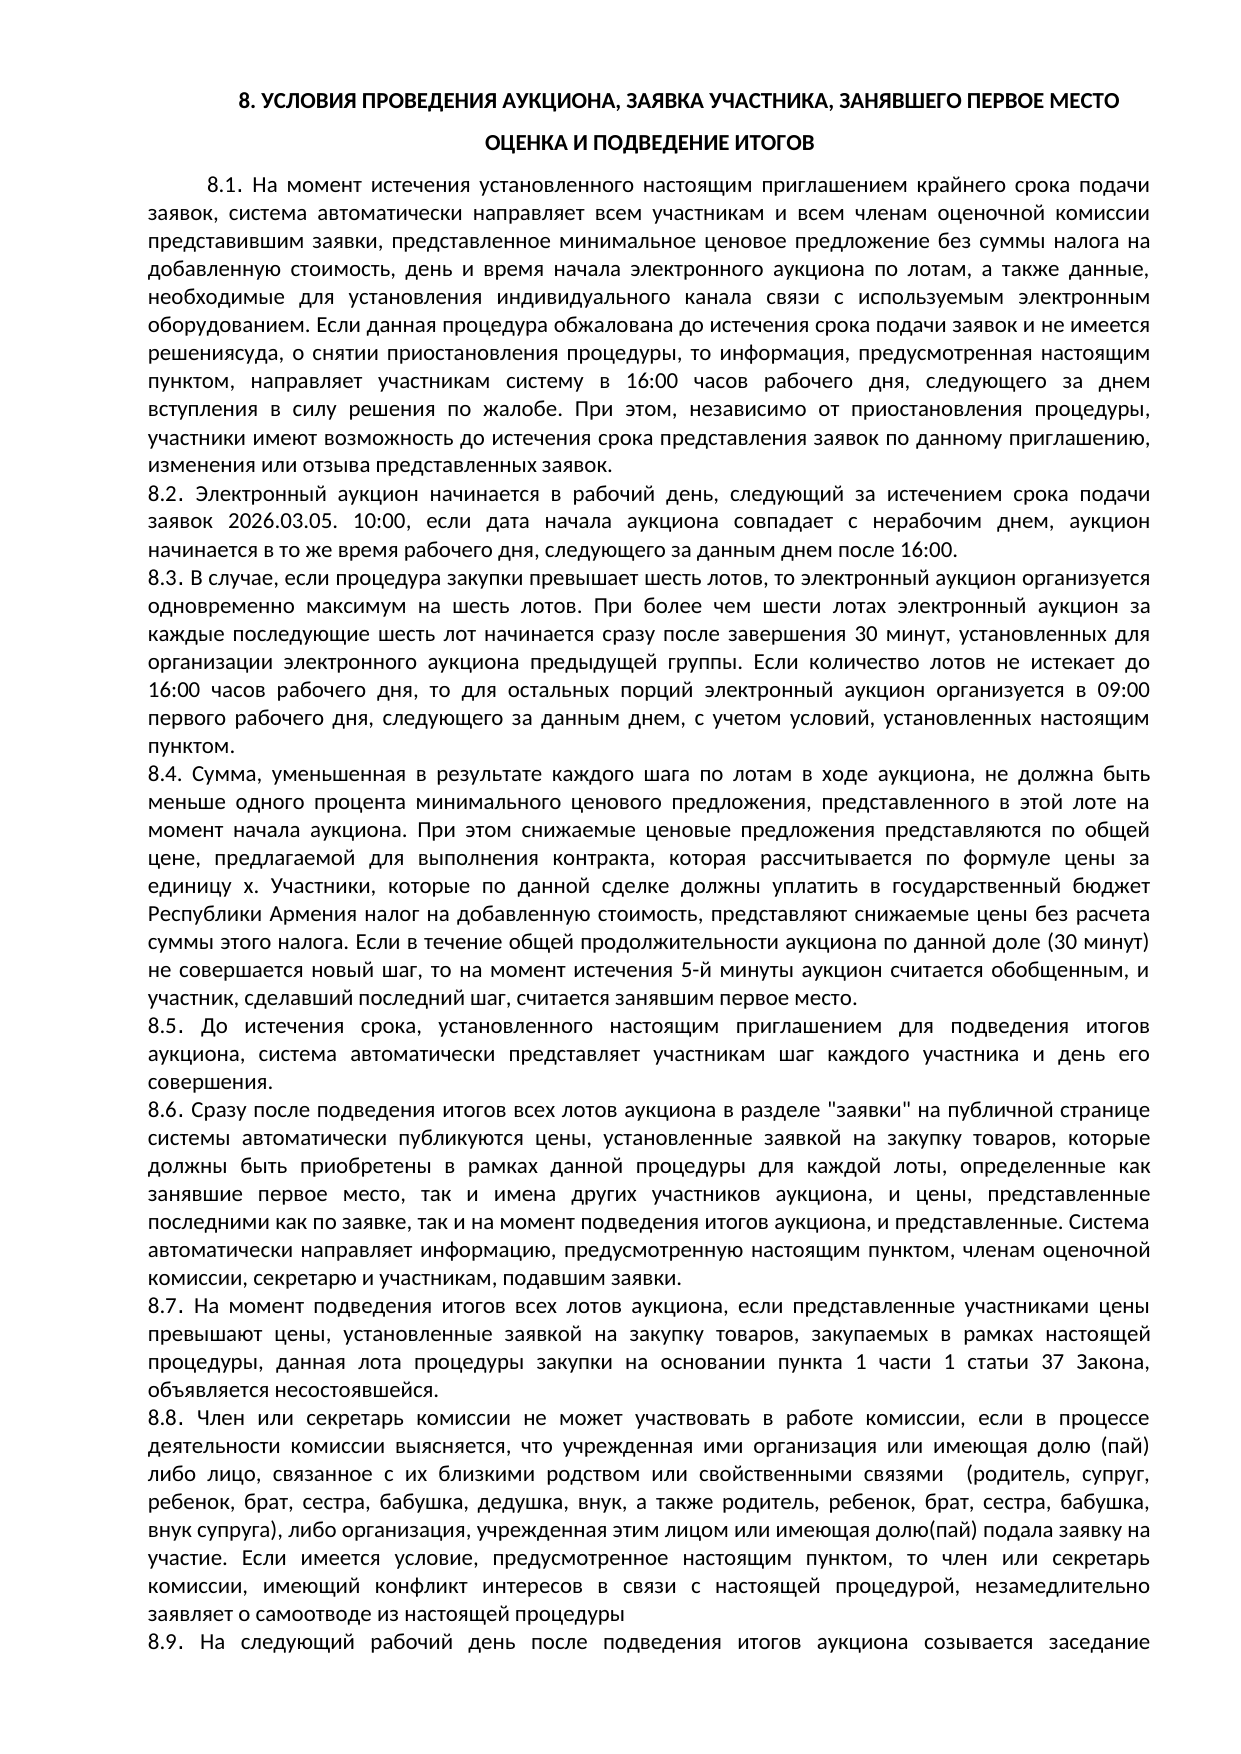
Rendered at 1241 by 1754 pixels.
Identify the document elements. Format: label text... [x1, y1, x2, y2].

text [148, 1627, 1152, 1656]
text 8.6․ Сразу после подведения итогов всех лотов аукциона в разделе "заявки" на публичной странице системы автоматически публикуются цены, установленные заявкой на закупку товаров, которые должны быть приобретены в рамках данной процедуры для каждой лоты, определенные как занявшие первое место, так и имена других участников аукциона, и цены, представленные последними как по заявке, так и на момент подведения итогов аукциона, и представленные. Система автоматически направляет информацию, предусмотренную настоящим пунктом, членам оценочной комиссии, секретарю и участникам, подавшим заявки. [148, 1095, 1152, 1291]
text 8.4. Сумма, уменьшенная в результате каждого шага по лотам в ходе аукциона, не должна быть меньше одного процента минимального ценового предложения, представленного в этой лоте на момент начала аукциона. При этом снижаемые ценовые предложения представляются по общей цене, предлагаемой для выполнения контракта, которая рассчитывается по формуле цены за единицу x. Участники, которые по данной сделке должны уплатить в государственный бюджет Республики Армения налог на добавленную стоимость, представляют снижаемые цены без расчета суммы этого налога. Если в течение общей продолжительности аукциона по данной доле (30 минут) не совершается новый шаг, то на момент истечения 5-й минуты аукцион считается обобщенным, и участник, сделавший последний шаг, считается занявшим первое место. [148, 759, 1152, 1011]
text 8.3․ В случае, если процедура закупки превышает шесть лотов, то электронный аукцион организуется одновременно максимум на шесть лотов. При более чем шести лотах электронный аукцион за каждые последующие шесть лот начинается сразу после завершения 30 минут, установленных для организации электронного аукциона предыдущей группы. Если количество лотов не истекает до 16:00 часов рабочего дня, то для остальных порций электронный аукцион организуется в 09:00 первого рабочего дня, следующего за данным днем, с учетом условий, установленных настоящим пунктом. [148, 563, 1152, 759]
text 8.2․ Электронный аукцион начинается в рабочий день, следующий за истечением срока подачи заявок 2026.03.05. 10:00 , если дата начала аукциона совпадает с нерабочим днем, аукцион начинается в то же время рабочего дня, следующего за данным днем после 16:00. [148, 479, 1152, 563]
text 8. УСЛОВИЯ ПРОВЕДЕНИЯ АУКЦИОНА, ЗАЯВКА УЧАСТНИКА, ЗАНЯВШЕГО ПЕРВОЕ МЕСТО ОЦЕНКА И ПОДВЕДЕНИЕ ИТОГОВ [148, 86, 1152, 156]
text 8.1․ На момент истечения установленного настоящим приглашением крайнего срока подачи заявок, система автоматически направляет всем участникам и всем членам оценочной комиссии представившим заявки, представленное минимальное ценовое предложение без суммы налога на добавленную стоимость, день и время начала электронного аукциона по лотам, а также данные, необходимые для установления индивидуального канала связи с используемым электронным оборудованием. Если данная процедура обжалована до истечения срока подачи заявок и не имеется решениясуда, о снятии приостановления процедуры, то информация, предусмотренная настоящим пунктом, направляет участникам систему в 16:00 часов рабочего дня, следующего за днем вступления в силу решения по жалобе. При этом, независимо от приостановления процедуры, участники имеют возможность до истечения срока представления заявок по данному приглашению, изменения или отзыва представленных заявок. [148, 170, 1152, 479]
text 8.7․ На момент подведения итогов всех лотов аукциона, если представленные участниками цены превышают цены, установленные заявкой на закупку товаров, закупаемых в рамках настоящей процедуры, данная лота процедуры закупки на основании пункта 1 части 1 статьи 37 Закона, объявляется несостоявшейся. [148, 1291, 1152, 1403]
text 8.8․ Член или секретарь комиссии не может участвовать в работе комиссии, если в процессе деятельности комиссии выясняется, что учрежденная ими организация или имеющая долю (пай) либо лицо, связанное с их близкими родством или свойственными связями (родитель, супруг, ребенок, брат, сестра, бабушка, дедушка, внук, а также родитель, ребенок, брат, сестра, бабушка, внук супруга), либо организация, учрежденная этим лицом или имеющая долю(пай) подала заявку на участие. Если имеется условие, предусмотренное настоящим пунктом, то член или секретарь комиссии, имеющий конфликт интересов в связи с настоящей процедурой, незамедлительно заявляет о самоотводе из настоящей процедуры [148, 1403, 1152, 1627]
text 8.5․ До истечения срока, установленного настоящим приглашением для подведения итогов аукциона, система автоматически представляет участникам шаг каждого участника и день его совершения. [148, 1011, 1152, 1095]
